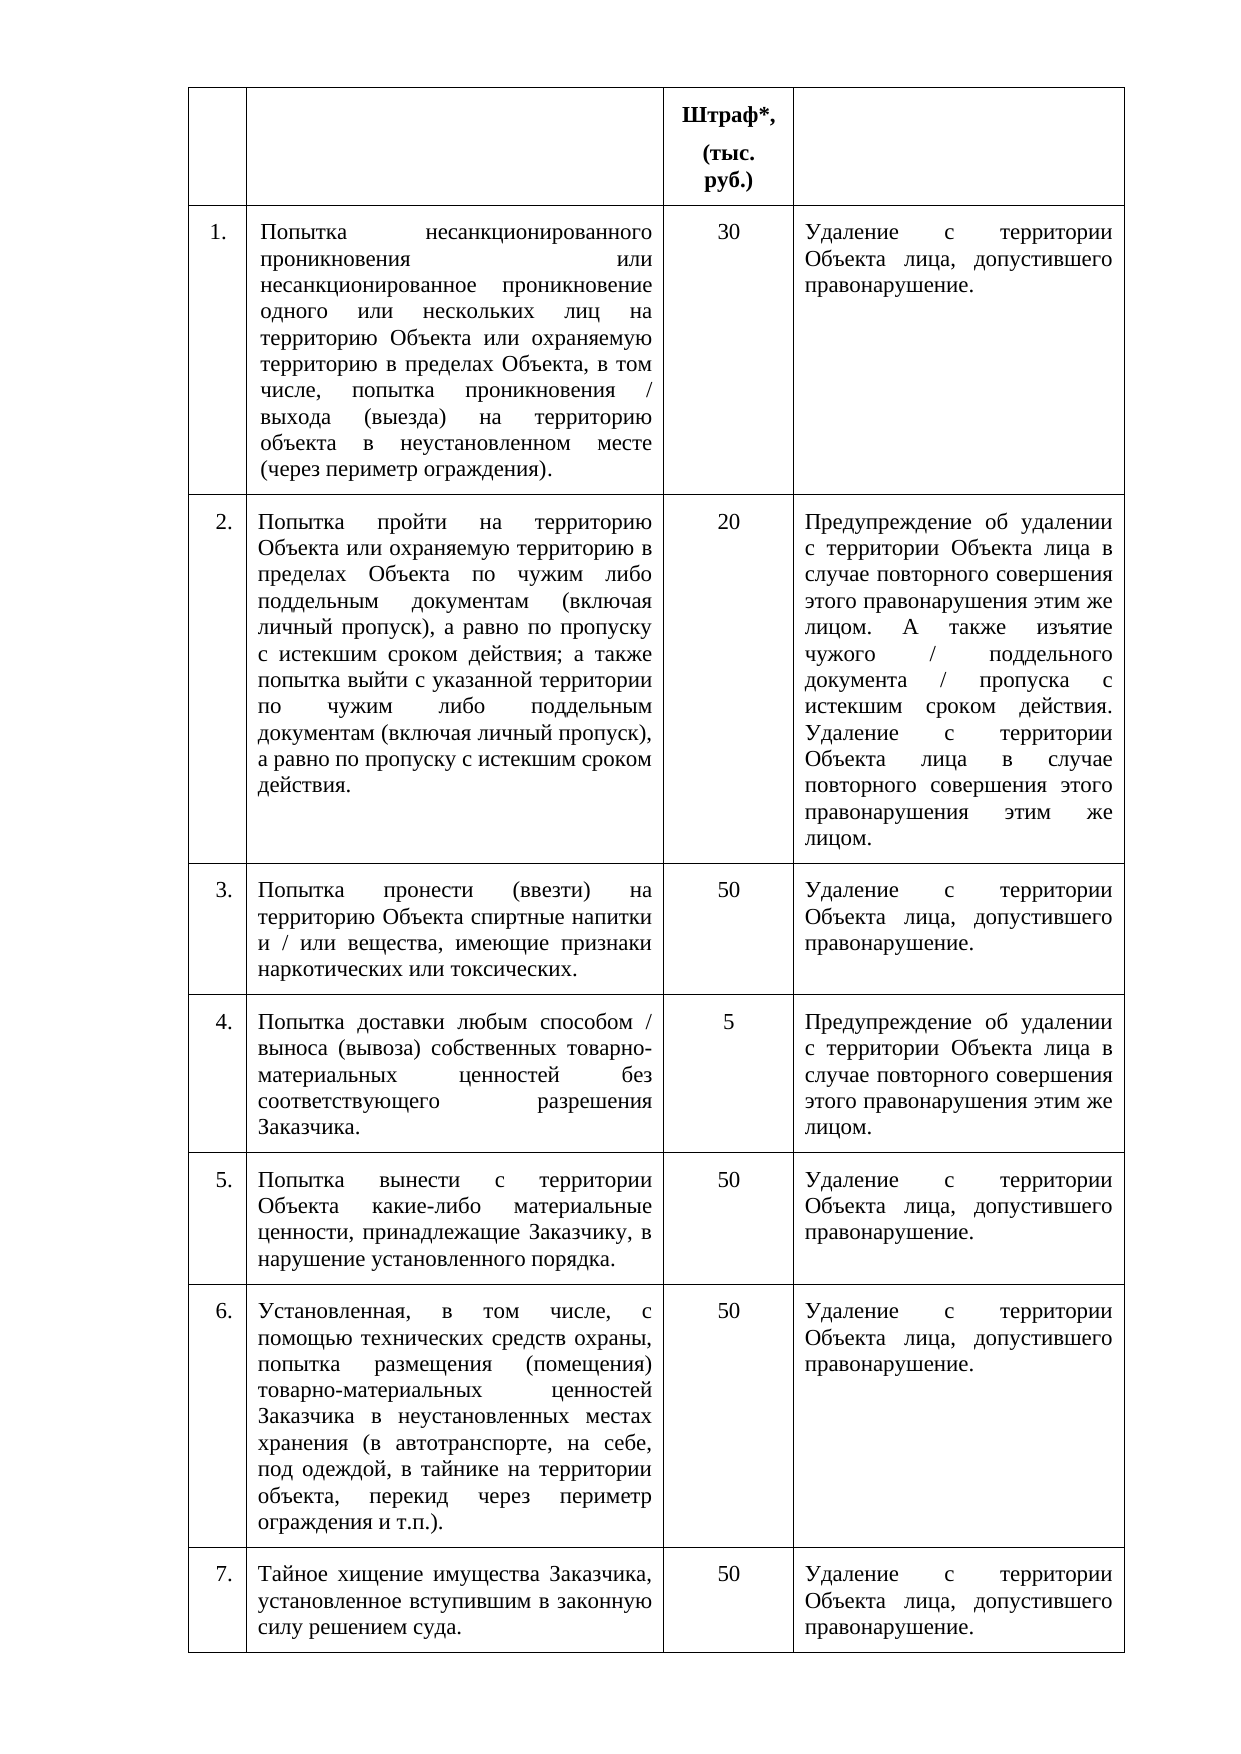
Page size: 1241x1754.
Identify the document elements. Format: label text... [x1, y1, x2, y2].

table_cell [189, 995, 246, 1152]
table_cell Установленная, в том числе, с помощью технических средств охраны, попытка размещения (помещения) товарно-материальных ценностей Заказчика в неустановленных местах хранения (в автотранспорте, на себе, под одеждой, в тайнике на территории объекта, перекид через периметр ограждения и т.п.). [247, 1285, 663, 1547]
table_cell 50 [664, 1548, 793, 1652]
table_cell 50 [664, 1285, 793, 1547]
table_cell Попытка несанкционированного проникновения или несанкционированное проникновение одного или нескольких лиц на территорию Объекта или охраняемую территорию в пределах Объекта, в том числе, попытка проникновения / выхода (выезда) на территорию объекта в неустановленном месте (через периметр ограждения). [247, 206, 663, 494]
table_cell 50 [664, 1153, 793, 1284]
table_header [189, 88, 246, 205]
table_cell Тайное хищение имущества Заказчика, установленное вступившим в законную силу решением суда. [247, 1548, 663, 1652]
table_cell Удаление с территории Объекта лица, допустившего правонарушение. [794, 864, 1124, 994]
table_cell Удаление с территории Объекта лица, допустившего правонарушение. [794, 1153, 1124, 1284]
table_cell Попытка доставки любым способом / выноса (вывоза) собственных товарно-материальных ценностей без соответствующего разрешения Заказчика. [247, 995, 663, 1152]
table_cell Попытка вынести с территории Объекта какие-либо материальные ценности, принадлежащие Заказчику, в нарушение установленного порядка. [247, 1153, 663, 1284]
table_cell Предупреждение об удалении с территории Объекта лица в случае повторного совершения этого правонарушения этим же лицом. [794, 995, 1124, 1152]
table_cell Попытка пройти на территорию Объекта или охраняемую территорию в пределах Объекта по чужим либо поддельным документам (включая личный пропуск), а равно по пропуску с истекшим сроком действия; а также попытка выйти с указанной территории по чужим либо поддельным документам (включая личный пропуск), а равно по пропуску с истекшим сроком действия. [247, 495, 663, 863]
table_cell [189, 1548, 246, 1652]
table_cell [794, 1548, 1124, 1652]
table_cell [189, 864, 246, 994]
table_cell 5 [664, 995, 793, 1152]
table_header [247, 88, 663, 205]
table_cell Предупреждение об удалении с территории Объекта лица в случае повторного совершения этого правонарушения этим же лицом. А также изъятие чужого / поддельного документа / пропуска с истекшим сроком действия. Удаление с территории Объекта лица в случае повторного совершения этого правонарушения этим же лицом. [794, 495, 1124, 863]
table_cell Удаление с территории Объекта лица, допустившего правонарушение. [794, 206, 1124, 494]
table_cell 50 [664, 864, 793, 994]
table_cell 20 [664, 495, 793, 863]
table_cell Попытка пронести (ввезти) на территорию Объекта спиртные напитки и / или вещества, имеющие признаки наркотических или токсических. [247, 864, 663, 994]
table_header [794, 88, 1124, 205]
table_cell [189, 495, 246, 863]
table_cell [189, 1153, 246, 1284]
table_cell Удаление с территории Объекта лица, допустившего правонарушение. [794, 1285, 1124, 1547]
table_cell [189, 206, 246, 494]
table_cell [189, 1285, 246, 1547]
table_cell 30 [664, 206, 793, 494]
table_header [664, 88, 793, 205]
